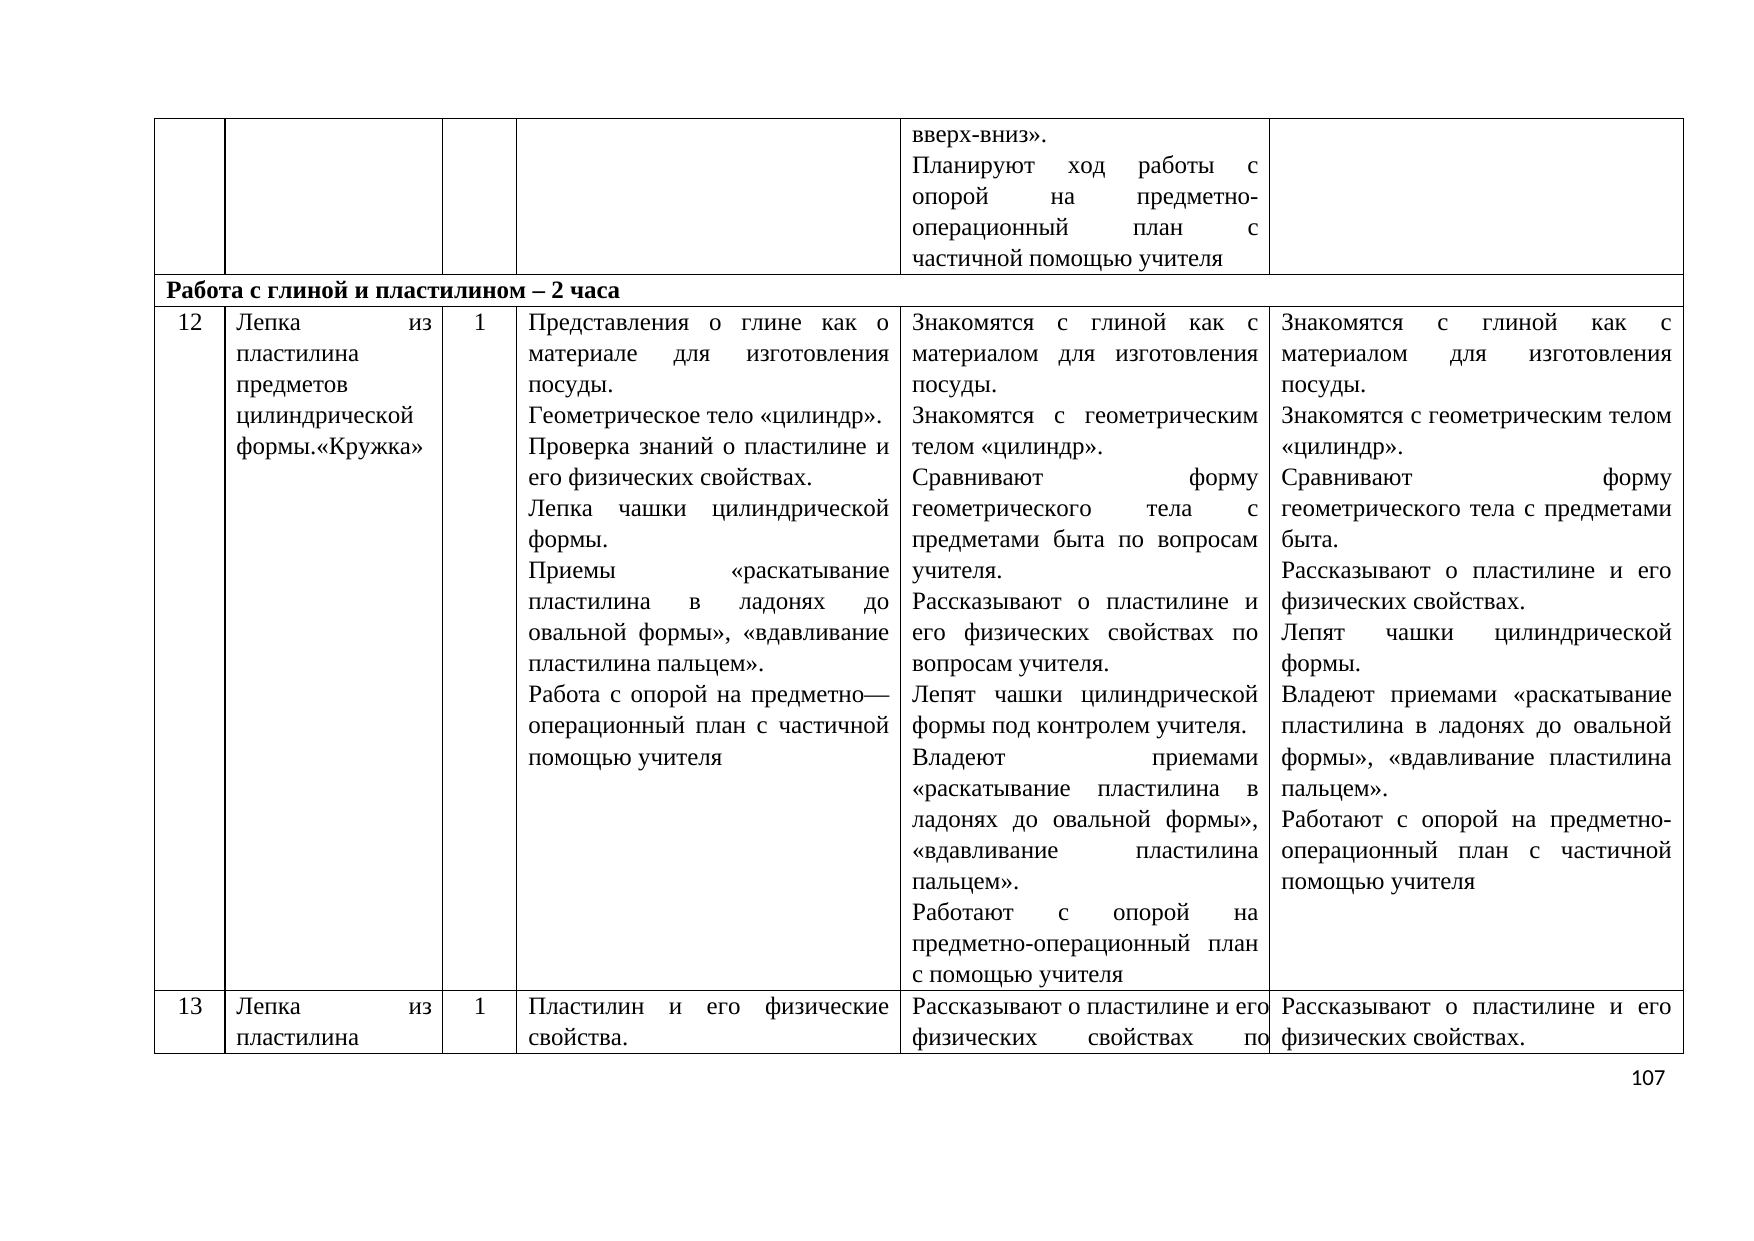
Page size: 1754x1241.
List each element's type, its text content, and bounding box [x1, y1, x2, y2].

table_cell 1 [443, 307, 516, 990]
table_cell 13 [155, 991, 224, 1053]
table_cell Представления о глине как о материале для изготовления посуды. Геометрическое тело «цилиндр». Проверка знаний о пластилине и его физических свойствах. Лепка чашки цилиндрической формы. Приемы «раскатывание пластилина в ладонях до овальной формы», «вдавливание пластилина пальцем». Работа с опорой на предметно—операционный план с частичной помощью учителя [517, 307, 900, 990]
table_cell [901, 991, 1269, 1053]
table_cell 12 [155, 307, 224, 990]
table_cell Знакомятся с глиной как с материалом для изготовления посуды. Знакомятся с геометрическим телом «цилиндр». Сравнивают форму геометрического тела с предметами быта по вопросам учителя. Рассказывают о пластилине и его физических свойствах по вопросам учителя. Лепят чашки цилиндрической формы под контролем учителя. Владеют приемами «раскатывание пластилина в ладонях до овальной формы», «вдавливание пластилина пальцем». Работают с опорой на предметно-операционный план с помощью учителя [901, 307, 1269, 990]
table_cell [226, 119, 442, 274]
table_cell Работа с глиной и пластилином – 2 часа [155, 275, 1683, 306]
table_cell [517, 119, 900, 274]
table_cell 1 [443, 991, 516, 1053]
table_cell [1270, 991, 1683, 1053]
table_cell Лепка из пластилина предметов цилиндрической формы.«Кружка» [226, 307, 442, 990]
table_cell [517, 991, 900, 1053]
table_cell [1270, 119, 1683, 274]
table_cell 11 [155, 119, 224, 274]
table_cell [226, 991, 442, 1053]
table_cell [901, 119, 1269, 274]
table_cell Знакомятся с глиной как с материалом для изготовления посуды. Знакомятся с геометрическим телом «цилиндр». Сравнивают форму геометрического тела с предметами быта. Рассказывают о пластилине и его физических свойствах. Лепят чашки цилиндрической формы. Владеют приемами «раскатывание пластилина в ладонях до овальной формы», «вдавливание пластилина пальцем». Работают с опорой на предметно-операционный план с частичной помощью учителя [1270, 307, 1683, 990]
table_cell 1 [443, 119, 516, 274]
